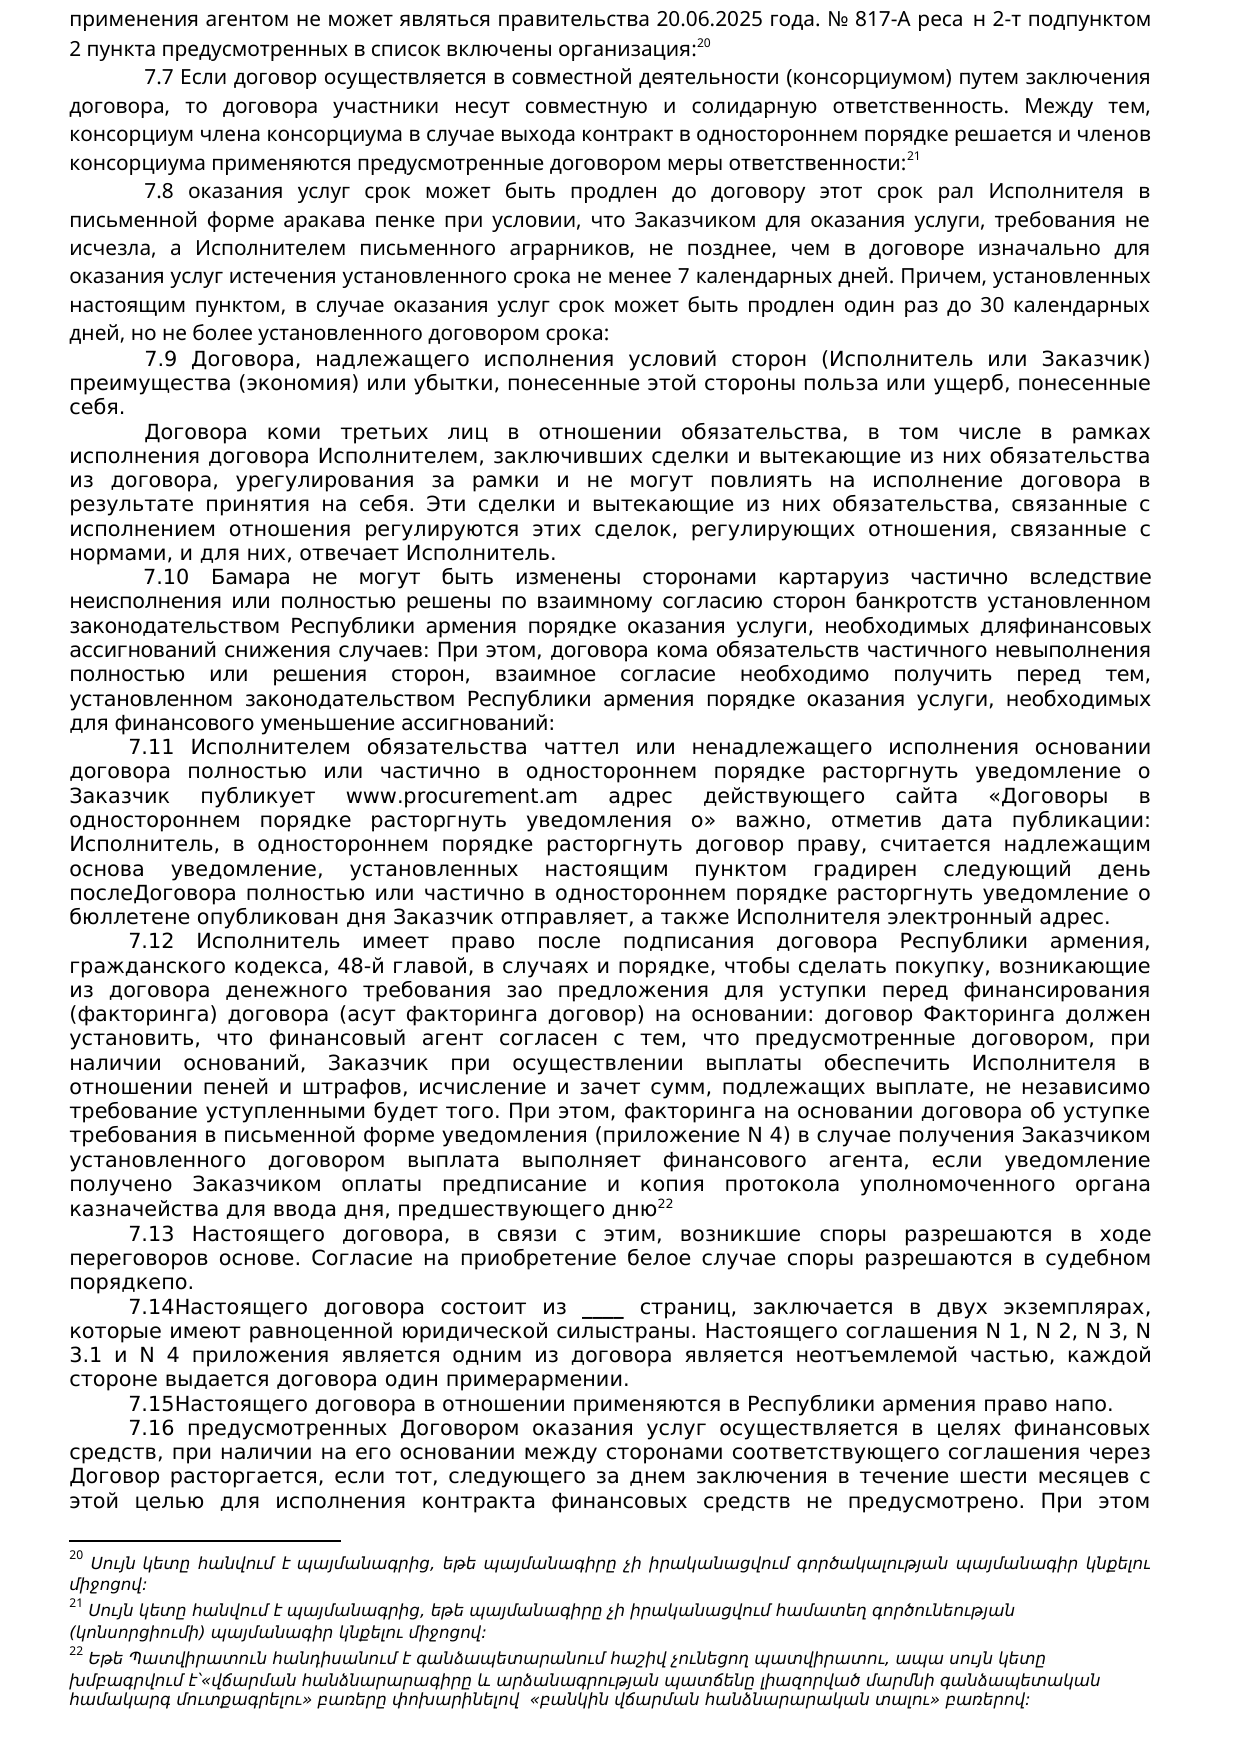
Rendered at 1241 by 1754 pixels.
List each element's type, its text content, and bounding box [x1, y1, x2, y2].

text 7.10 Бамара не могут быть изменены сторонами картаруиз частично вследствие неисполнения или полностью решены по взаимному согласию сторон банкротств установленном законодательством Республики армения порядке оказания услуги, необходимых дляфинансовых ассигнований снижения случаев: При этом, договора кома обязательств частичного невыполнения полностью или решения сторон, взаимное согласие необходимо получить перед тем, установленном законодательством Республики армения порядке оказания услуги, необходимых для финансового уменьшение ассигнований: [69, 565, 1152, 735]
text 7.11 Исполнителем обязательства чаттел или ненадлежащего исполнения основании договора полностью или частично в одностороннем порядке расторгнуть уведомление о Заказчик публикует www.procurement.am адрес действующего сайта «Договоры в одностороннем порядке расторгнуть уведомления о» важно, отметив дата публикации: Исполнитель, в одностороннем порядке расторгнуть договор праву, считается надлежащим основа уведомление, установленных настоящим пунктом градирен следующий день послеДоговора полностью или частично в одностороннем порядке расторгнуть уведомление о бюллетене опубликован дня Заказчик отправляет, а также Исполнителя электронный адрес. [69, 735, 1152, 929]
text 7.9 Договора, надлежащего исполнения условий сторон (Исполнитель или Заказчик) преимущества (экономия) или убытки, понесенные этой стороны польза или ущерб, понесенные себя. [69, 347, 1152, 420]
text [69, 1416, 1152, 1513]
text 7.15Настоящего договора в отношении применяются в Республики армения право напо. [69, 1392, 1152, 1416]
text 7.13 Настоящего договора, в связи с этим, возникшие споры разрешаются в ходе переговоров основе. Согласие на приобретение белое случае споры разрешаются в судебном порядкепо. [69, 1222, 1152, 1295]
text 7.14Настоящего договора состоит из ____ страниц, заключается в двух экземплярах, которые имеют равноценной юридической силыстраны. Настоящего соглашения N 1, N 2, N 3, N 3.1 и N 4 приложения является одним из договора является неотъемлемой частью, каждой стороне выдается договора один примерармении. [69, 1295, 1152, 1392]
text 7.7 Если договор осуществляется в совместной деятельности (консорциумом) путем заключения договора, то договора участники несут совместную и солидарную ответственность. Между тем, консорциум члена консорциума в случае выхода контракт в одностороннем порядке решается и членов консорциума применяются предусмотренные договором меры ответственности: [69, 62, 1152, 176]
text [69, 0, 1152, 62]
text Договора коми третьих лиц в отношении обязательства, в том числе в рамках исполнения договора Исполнителем, заключивших сделки и вытекающие из них обязательства из договора, урегулирования за рамки и не могут повлиять на исполнение договора в результате принятия на себя. Эти сделки и вытекающие из них обязательства, связанные с исполнением отношения регулируются этих сделок, регулирующих отношения, связанные с нормами, и для них, отвечает Исполнитель. [69, 420, 1152, 565]
text 7.12 Исполнитель имеет право после подписания договора Республики армения, гражданского кодекса, 48-й главой, в случаях и порядке, чтобы сделать покупку, возникающие из договора денежного требования зао предложения для уступки перед финансирования (факторинга) договора (асут факторинга договор) на основании: договор Факторинга должен установить, что финансовый агент согласен с тем, что предусмотренные договором, при наличии оснований, Заказчик при осуществлении выплаты обеспечить Исполнителя в отношении пеней и штрафов, исчисление и зачет сумм, подлежащих выплате, не независимо требование уступленными будет того. При этом, факторинга на основании договора об уступке требования в письменной форме уведомления (приложение N 4) в случае получения Заказчиком установленного договором выплата выполняет финансового агента, если уведомление получено Заказчиком оплаты предписание и копия протокола уполномоченного органа казначейства для ввода дня, предшествующего дню [69, 929, 1152, 1222]
text 7.8 оказания услуг срок может быть продлен до договору этот срок рал Исполнителя в письменной форме аракава пенке при условии, что Заказчиком для оказания услуги, требования не исчезла, а Исполнителем письменного аграрников, не позднее, чем в договоре изначально для оказания услуг истечения установленного срока не менее 7 календарных дней. Причем, установленных настоящим пунктом, в случае оказания услуг срок может быть продлен один раз до 30 календарных дней, но не более установленного договором срока: [69, 176, 1152, 347]
